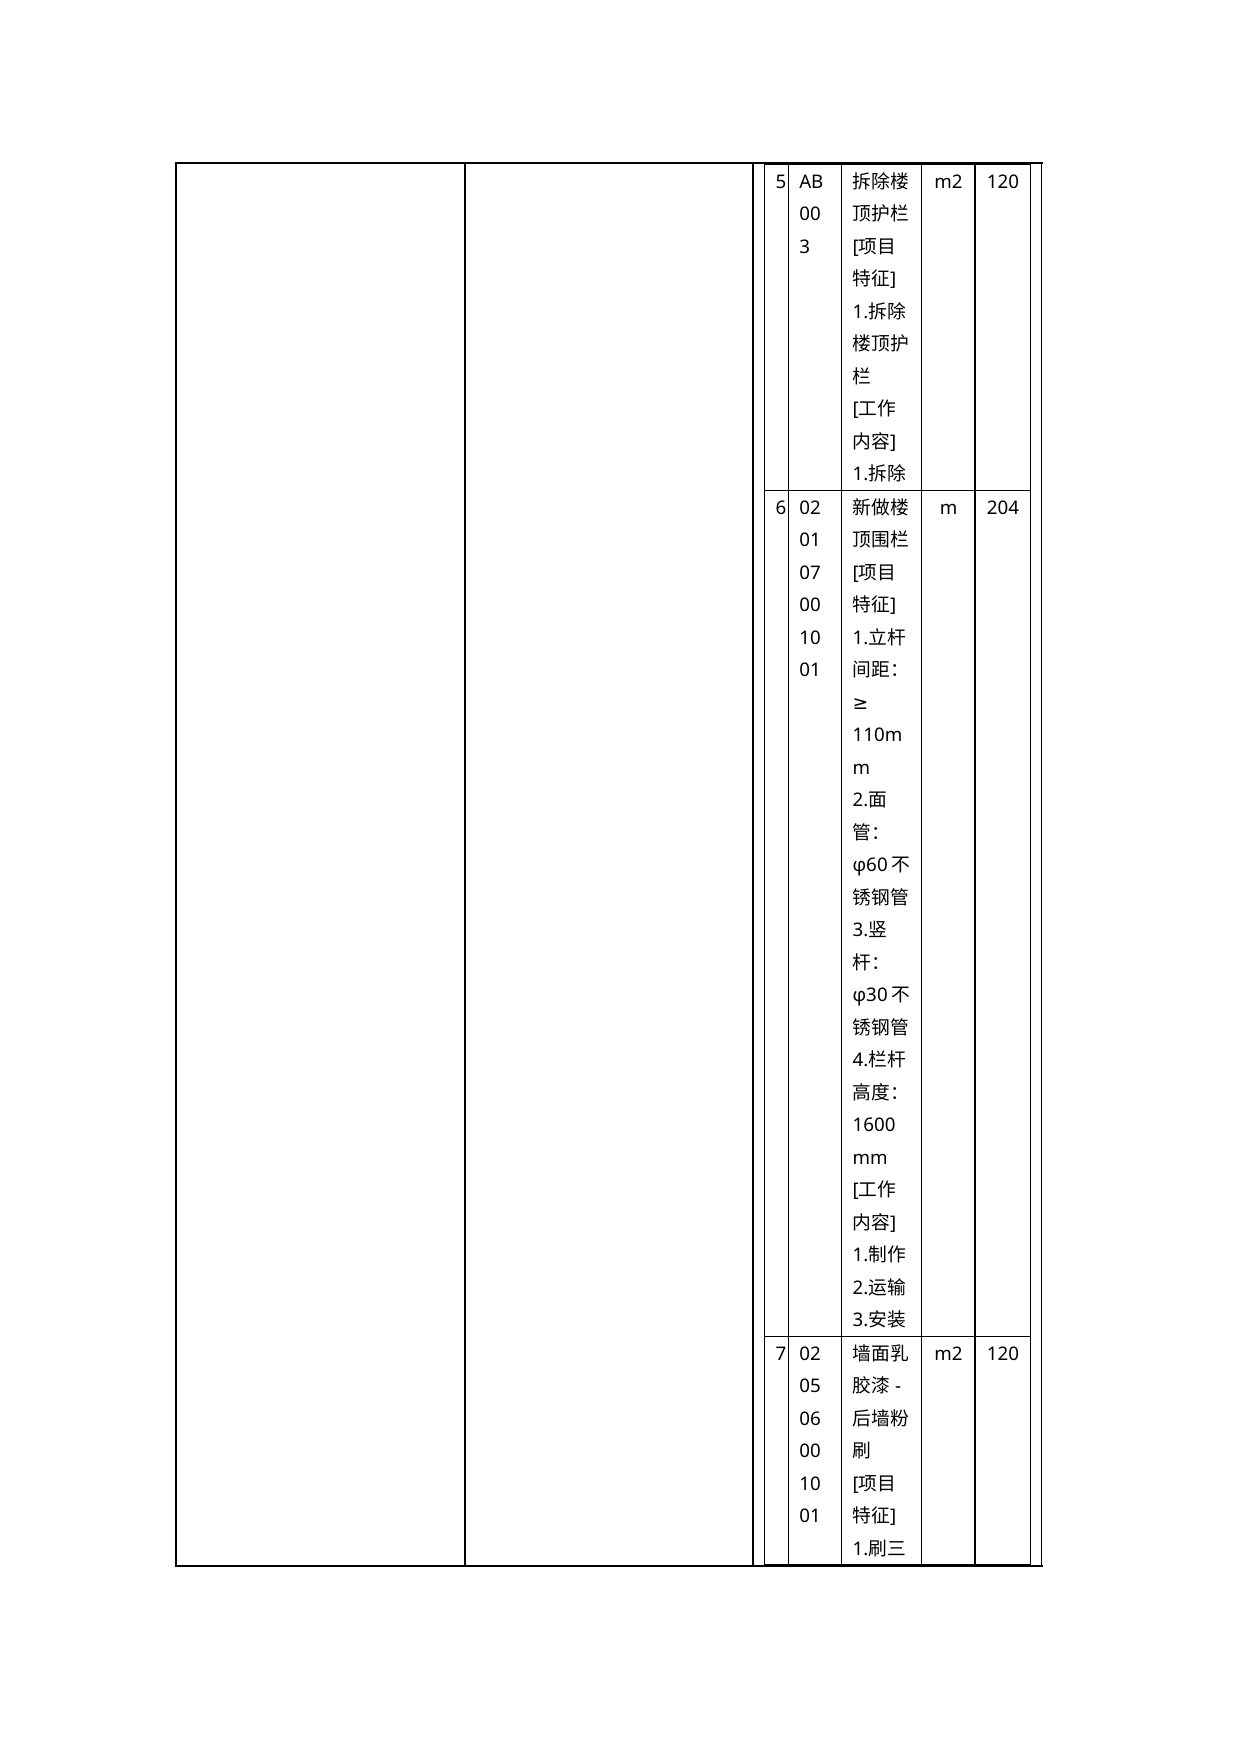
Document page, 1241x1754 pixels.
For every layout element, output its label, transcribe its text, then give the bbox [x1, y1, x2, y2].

table_cell [922, 1337, 974, 1564]
table_cell [1031, 164, 1041, 1565]
table_cell [765, 491, 788, 1336]
table_cell [922, 491, 974, 1336]
table_cell [842, 165, 921, 490]
table_cell [922, 165, 974, 490]
table_cell [842, 1337, 921, 1564]
table_cell [754, 164, 764, 1565]
table_cell [976, 491, 1030, 1336]
table_cell [765, 165, 788, 490]
table_cell [765, 1337, 788, 1564]
table_cell 1 [177, 164, 464, 1565]
table_cell [789, 165, 841, 490]
table_cell [842, 491, 921, 1336]
table_cell [789, 1337, 841, 1564]
table_cell [789, 491, 841, 1336]
table_cell [466, 164, 752, 1565]
table_cell [976, 1337, 1030, 1564]
table_cell [976, 165, 1030, 490]
